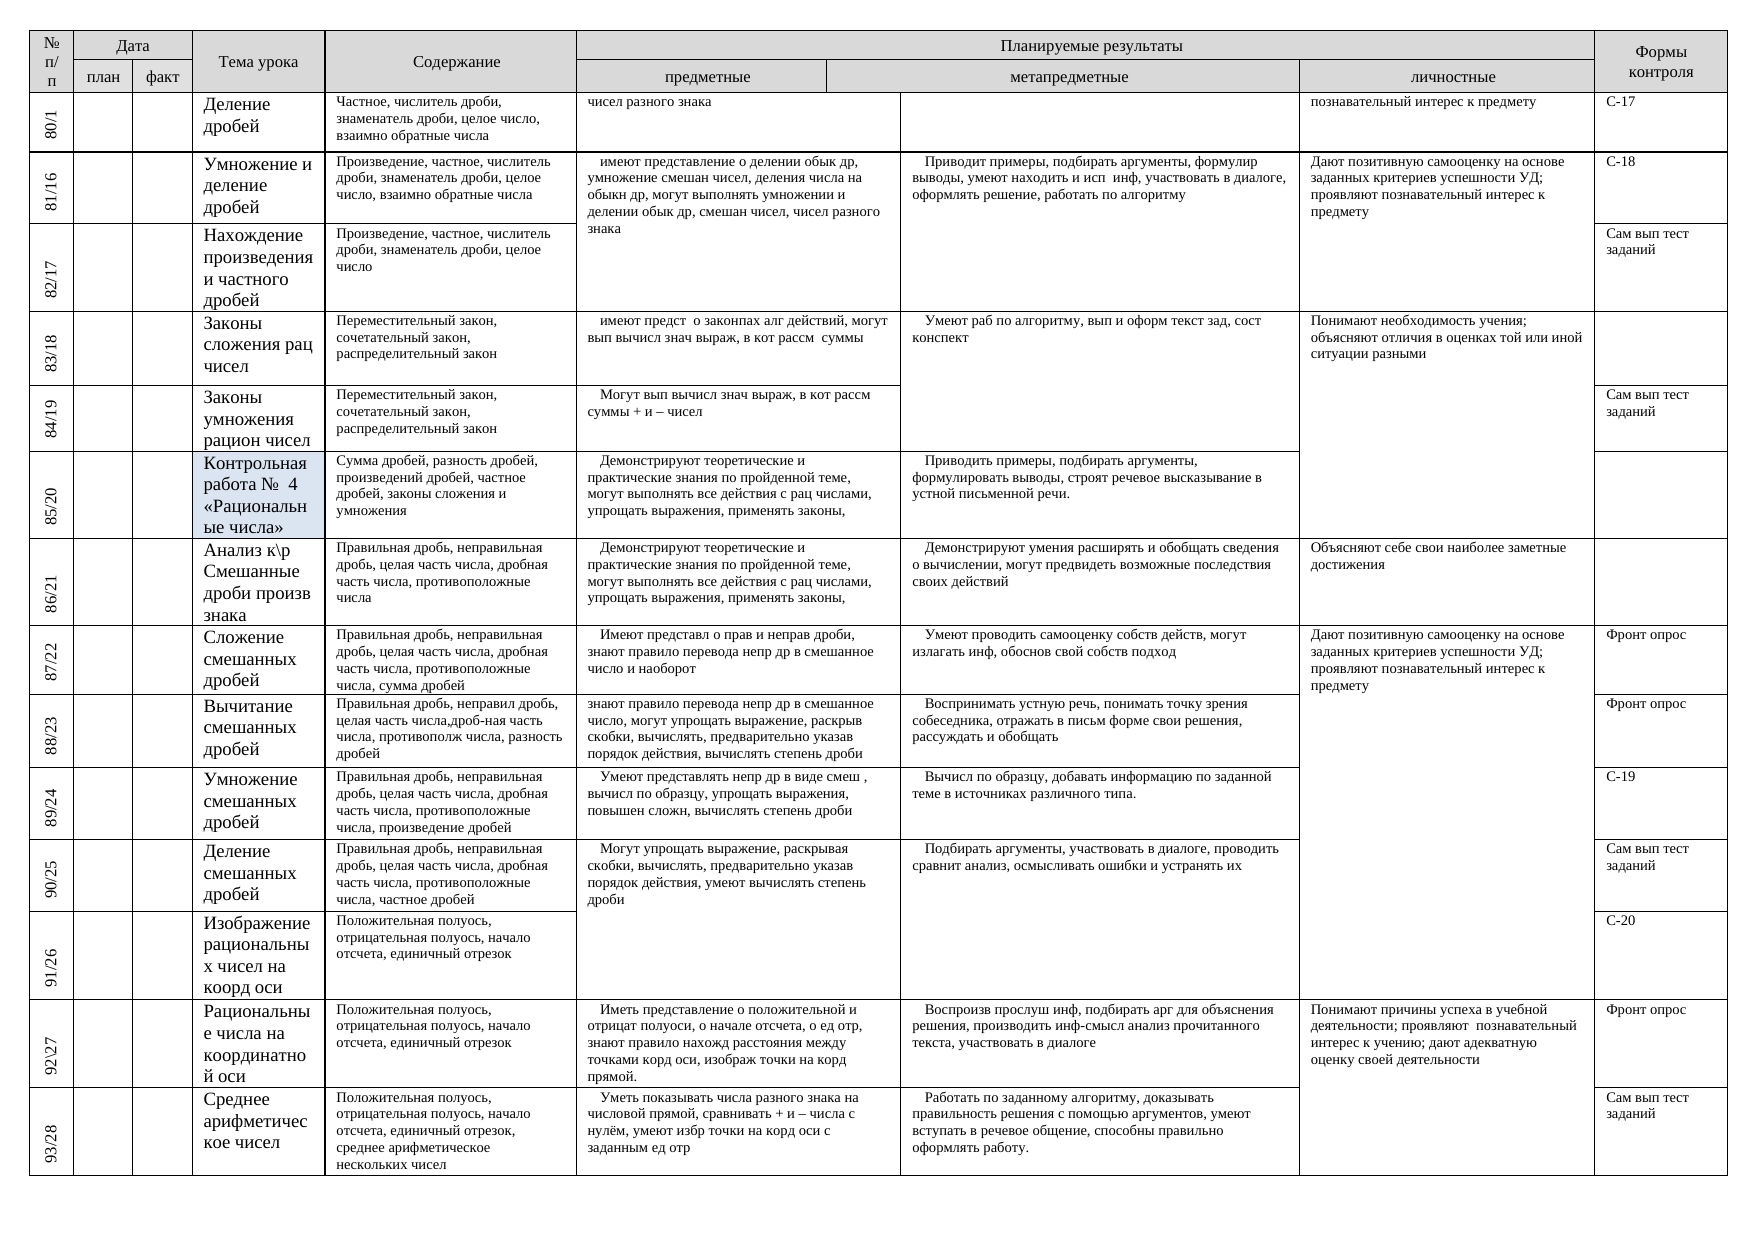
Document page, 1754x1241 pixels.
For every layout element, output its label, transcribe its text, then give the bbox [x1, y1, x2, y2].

table_cell личностные [1300, 60, 1594, 92]
table_cell Правильная дробь, неправильная дробь, целая часть числа, дробная часть числа, противоположные числа, частное дробей [326, 840, 576, 911]
table_cell Сам вып тест заданий [1595, 386, 1727, 451]
table_cell Понимают необходимость учения; объясняют отличия в оценках той или иной ситуации разными [1300, 312, 1594, 538]
table_cell Правильная дробь, неправильная дробь, целая часть числа, дробная часть числа, противоположные числа, сумма дробей [326, 626, 576, 693]
table_cell Правильная дробь, неправильная дробь, целая часть числа, дробная часть числа, противоположные числа [326, 539, 576, 625]
table_cell имеют предст о законпах алг действий, могут вып вычисл знач выраж, в кот рассм суммы [577, 312, 900, 385]
table_cell Понимают причины успеха в учебной деятельности; проявляют познавательный интерес к учению; дают адекватную оценку своей деятельности [1300, 1000, 1594, 1175]
table_cell Работать по заданному алгоритму, доказывать правильность решения с помощью аргументов, умеют вступать в речевое общение, способны правильно оформлять работу. [901, 1088, 1299, 1175]
table_cell [74, 1088, 132, 1175]
table_header Формы контроля [1595, 31, 1727, 92]
table_cell С-18 [1595, 153, 1727, 223]
table_header Содержание [326, 31, 576, 92]
table_cell [133, 224, 192, 311]
table_cell Умножение и деление дробей [193, 153, 324, 223]
table_cell 82/17 [30, 224, 73, 311]
table_cell Контрольная работа № 4 «Рациональные числа» [193, 452, 324, 538]
table_cell Изображение рациональных чисел на коорд оси [193, 912, 324, 999]
table_cell 81/16 [30, 153, 73, 223]
table_cell [74, 695, 132, 767]
table_cell Правильная дробь, неправил дробь, целая часть числа,дроб-ная часть числа, противополж числа, разность дробей [326, 695, 576, 767]
table_cell 91/26 [30, 912, 73, 999]
table_cell [133, 626, 192, 693]
table_cell Дают позитивную самооценку на основе заданных критериев успешности УД; проявляют познавательный интерес к предмету [1300, 626, 1594, 999]
table_cell [74, 539, 132, 625]
table_cell Воспроизв прослуш инф, подбирать арг для объяснения решения, производить инф-смысл анализ прочитанного текста, участвовать в диалоге [901, 1000, 1299, 1087]
table_cell факт [133, 60, 192, 92]
table_cell [74, 626, 132, 693]
table_cell Частное, числитель дроби, знаменатель дроби, целое число, взаимно обратные числа [326, 93, 576, 151]
table_cell С-19 [1595, 768, 1727, 839]
table_cell [133, 312, 192, 385]
table_header Дата [74, 31, 192, 59]
table_cell 84/19 [30, 386, 73, 451]
table_header № п/п [30, 31, 73, 92]
table_cell Демонстрируют умения расширять и обобщать сведения о вычислении, могут предвидеть возможные последствия своих действий [901, 539, 1299, 625]
table_cell Вычисл по образцу, добавать информацию по заданной теме в источниках различного типа. [901, 768, 1299, 839]
table_cell 87/22 [30, 626, 73, 693]
table_cell Нахождение произведения и частного дробей [193, 224, 324, 311]
table_cell [74, 386, 132, 451]
table_cell [1595, 312, 1727, 385]
table_cell Объясняют себе свои наиболее заметные достижения [1300, 539, 1594, 625]
table_cell Демонстрируют теоретические и практические знания по пройденной теме, могут выполнять все действия с рац числами, упрощать выражения, применять законы, [577, 452, 900, 538]
table_cell Демонстрируют теоретические и практические знания по пройденной теме, могут выполнять все действия с рац числами, упрощать выражения, применять законы, [577, 539, 900, 625]
table_cell 90/25 [30, 840, 73, 911]
table_cell [1595, 539, 1727, 625]
table_cell Умеют представлять непр др в виде смеш , вычисл по образцу, упрощать выражения, повышен сложн, вычислять степень дроби [577, 768, 900, 839]
table_cell [1595, 452, 1727, 538]
table_cell [74, 1000, 132, 1087]
table_cell [133, 695, 192, 767]
table_cell 89/24 [30, 768, 73, 839]
table_cell Переместительный закон, сочетательный закон, распределительный закон [326, 312, 576, 385]
table_cell Деление смешанных дробей [193, 840, 324, 911]
table_cell Умеют проводить самооценку собств действ, могут излагать инф, обоснов свой собств подход [901, 626, 1299, 693]
table_cell Положительная полуось, отрицательная полуось, начало отсчета, единичный отрезок [326, 1000, 576, 1087]
table_cell Воспринимать устную речь, понимать точку зрения собеседника, отражать в письм форме свои решения, рассуждать и обобщать [901, 695, 1299, 767]
table_cell [133, 1000, 192, 1087]
table_cell Сам вып тест заданий [1595, 840, 1727, 911]
table_cell Сам вып тест заданий [1595, 1088, 1727, 1175]
table_cell Произведение, частное, числитель дроби, знаменатель дроби, целое число [326, 224, 576, 311]
table_cell метапредметные [827, 60, 1299, 92]
table_cell Произведение, частное, числитель дроби, знаменатель дроби, целое число, взаимно обратные числа [326, 153, 576, 223]
table_cell Имеют представл о прав и неправ дроби, знают правило перевода непр др в смешанное число и наоборот [577, 626, 900, 693]
table_cell Фронт опрос [1595, 1000, 1727, 1087]
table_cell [1300, 93, 1594, 151]
table_cell [74, 452, 132, 538]
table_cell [577, 93, 900, 151]
table_cell [133, 386, 192, 451]
table_cell Умножение смешанных дробей [193, 768, 324, 839]
table_cell [133, 153, 192, 223]
table_cell Умеют раб по алгоритму, вып и оформ текст зад, сост конспект [901, 312, 1299, 451]
table_header Тема урока [193, 31, 324, 92]
table_cell [74, 840, 132, 911]
table_cell [74, 153, 132, 223]
table_cell [74, 768, 132, 839]
table_cell 80/15 [30, 93, 73, 151]
table_cell [133, 539, 192, 625]
table_cell Фронт опрос [1595, 626, 1727, 693]
table_cell С-17 [1595, 93, 1727, 151]
table_cell Анализ к\р Смешанные дроби произв знака [193, 539, 324, 625]
table_cell Иметь представление о положительной и отрицат полуоси, о начале отсчета, о ед отр, знают правило нахожд расстояния между точками корд оси, изображ точки на корд прямой. [577, 1000, 900, 1087]
table_cell план [74, 60, 132, 92]
table_cell Деление дробей [193, 93, 324, 151]
table_cell Среднее арифметическое чисел [193, 1088, 324, 1175]
table_cell имеют представление о делении обык др, умножение смешан чисел, деления числа на обыкн др, могут выполнять умножении и делении обык др, смешан чисел, чисел разного знака [577, 153, 900, 311]
table_cell Приводить примеры, подбирать аргументы, формулировать выводы, строят речевое высказывание в устной письменной речи. [901, 452, 1299, 538]
table_cell предметные [577, 60, 826, 92]
table_cell Законы сложения рац чисел [193, 312, 324, 385]
table_cell Рациональные числа на координатной оси [193, 1000, 324, 1087]
table_cell 88/23 [30, 695, 73, 767]
table_cell Сумма дробей, разность дробей, произведений дробей, частное дробей, законы сложения и умножения [326, 452, 576, 538]
table_cell Могут вып вычисл знач выраж, в кот рассм суммы + и – чисел [577, 386, 900, 451]
table_cell Могут упрощать выражение, раскрывая скобки, вычислять, предварительно указав порядок действия, умеют вычислять степень дроби [577, 840, 900, 999]
table_cell 93/28 [30, 1088, 73, 1175]
table_cell Законы умножения рацион чисел [193, 386, 324, 451]
table_cell Подбирать аргументы, участвовать в диалоге, проводить сравнит анализ, осмысливать ошибки и устранять их [901, 840, 1299, 999]
table_cell [74, 312, 132, 385]
table_cell [133, 93, 192, 151]
table_cell [133, 452, 192, 538]
table_cell Вычитание смешанных дробей [193, 695, 324, 767]
table_cell [74, 912, 132, 999]
table_cell Приводит примеры, подбирать аргументы, формулир выводы, умеют находить и исп инф, участвовать в диалоге, оформлять решение, работать по алгоритму [901, 153, 1299, 311]
table_cell 92\27 [30, 1000, 73, 1087]
table_cell [133, 912, 192, 999]
table_cell 85/20 [30, 452, 73, 538]
table_cell [74, 224, 132, 311]
table_cell 83/18 [30, 312, 73, 385]
table_cell Сам вып тест заданий [1595, 224, 1727, 311]
table_cell [133, 768, 192, 839]
table_cell С-20 [1595, 912, 1727, 999]
table_cell 86/21 [30, 539, 73, 625]
table_cell Правильная дробь, неправильная дробь, целая часть числа, дробная часть числа, противоположные числа, произведение дробей [326, 768, 576, 839]
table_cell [901, 93, 1299, 151]
table_cell Уметь показывать числа разного знака на числовой прямой, сравнивать + и – числа с нулём, умеют избр точки на корд оси с заданным ед отр [577, 1088, 900, 1175]
table_cell Положительная полуось, отрицательная полуось, начало отсчета, единичный отрезок, среднее арифметическое нескольких чисел [326, 1088, 576, 1175]
table_cell Переместительный закон, сочетательный закон, распределительный закон [326, 386, 576, 451]
table_header Планируемые результаты [577, 31, 1594, 59]
table_cell [74, 93, 132, 151]
table_cell Дают позитивную самооценку на основе заданных критериев успешности УД; проявляют познавательный интерес к предмету [1300, 153, 1594, 311]
table_cell Положительная полуось, отрицательная полуось, начало отсчета, единичный отрезок [326, 912, 576, 999]
table_cell [133, 1088, 192, 1175]
table_cell Сложение смешанных дробей [193, 626, 324, 693]
table_cell Фронт опрос [1595, 695, 1727, 767]
table_cell знают правило перевода непр др в смешанное число, могут упрощать выражение, раскрыв скобки, вычислять, предварительно указав порядок действия, вычислять степень дроби [577, 695, 900, 767]
table_cell [133, 840, 192, 911]
